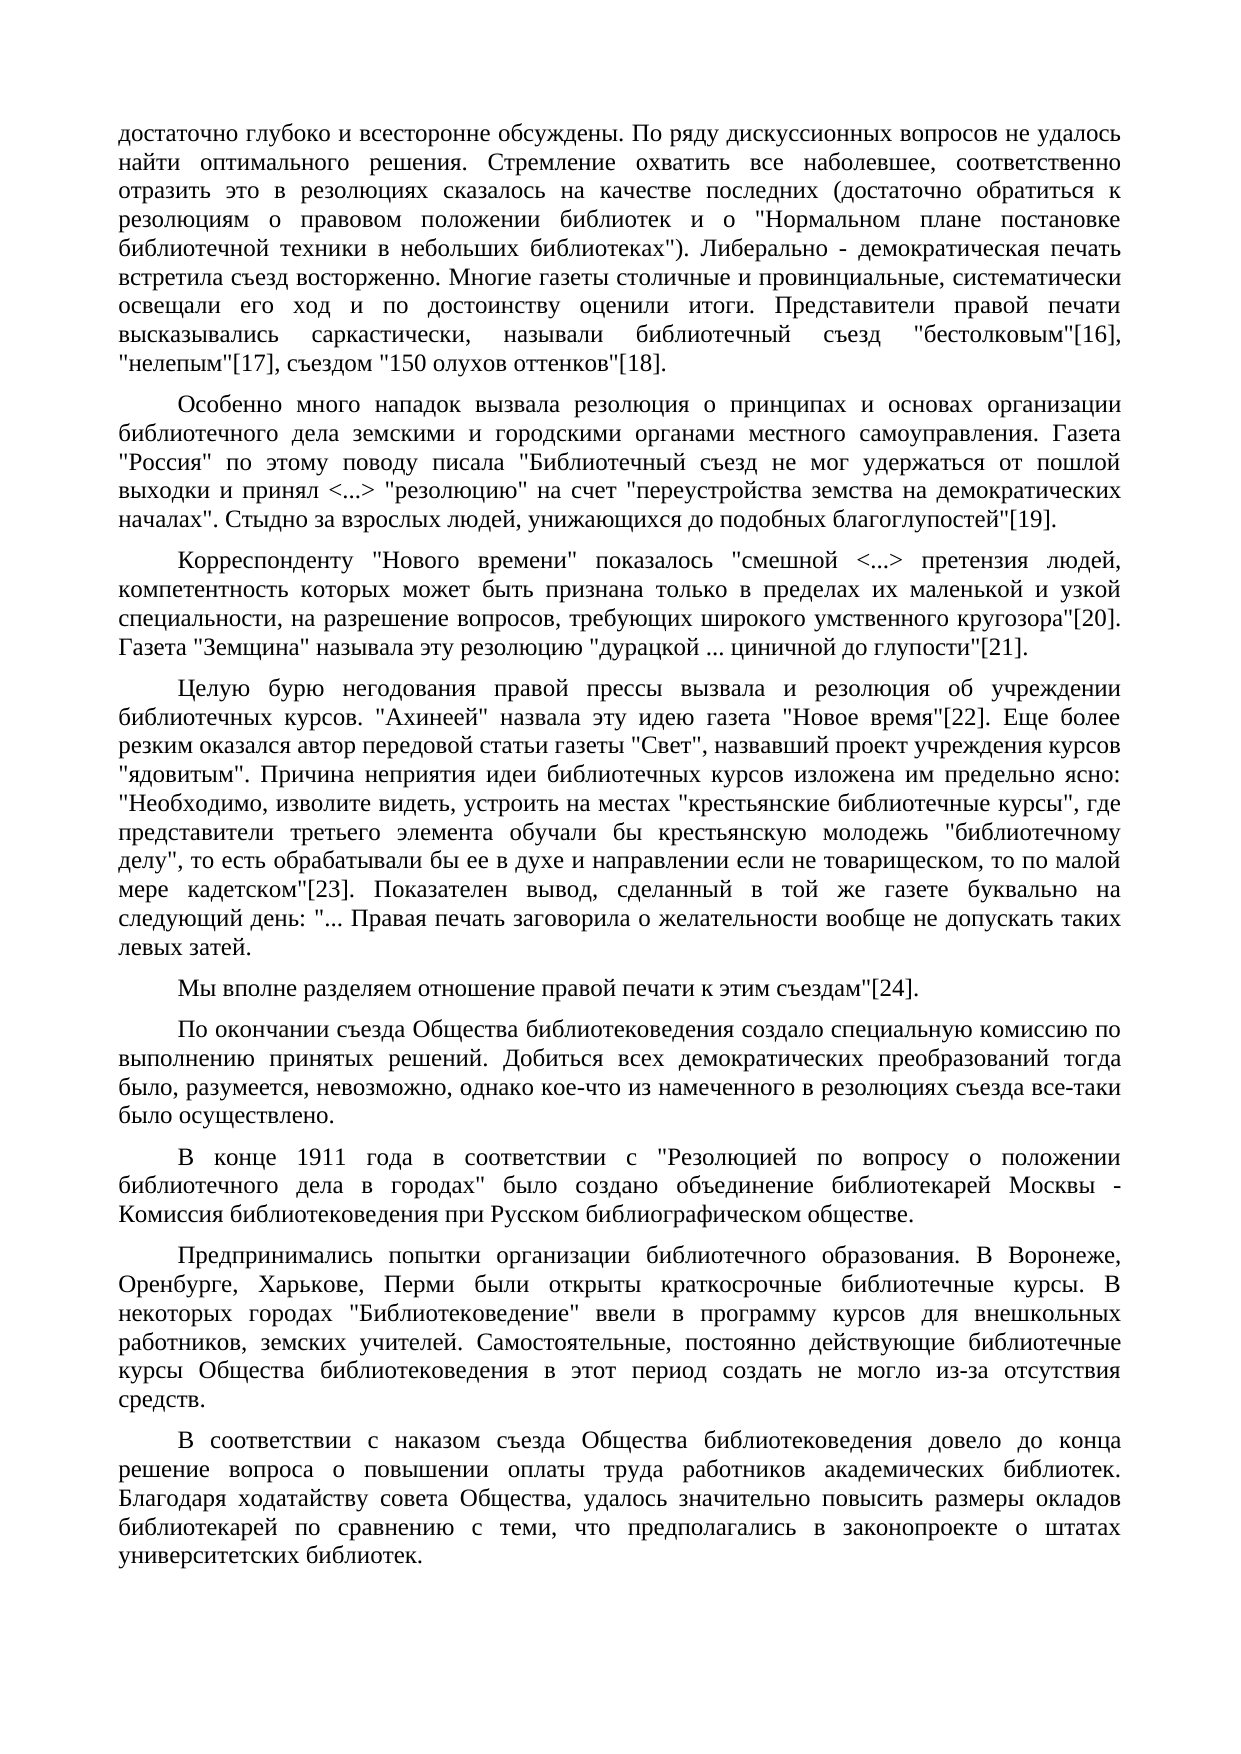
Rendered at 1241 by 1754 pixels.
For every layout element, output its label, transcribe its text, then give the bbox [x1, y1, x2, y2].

text В конце 1911 года в соответствии с "Резолюцией по вопросу о положении библиотечного дела в городах" было создано объединение библиотекарей Москвы - Комиссия библиотековедения при Русском библиографическом обществе. [118, 1142, 1122, 1228]
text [118, 118, 1122, 377]
text Предпринимались попытки организации библиотечного образования. В Воронеже, Оренбурге, Харькове, Перми были открыты краткосрочные библиотечные курсы. В некоторых городах "Библиотековедение" ввели в программу курсов для внешкольных работников, земских учителей. Самостоятельные, постоянно действующие библиотечные курсы Общества библиотековедения в этот период создать не могло из-за отсутствия средств. [118, 1241, 1122, 1413]
text Особенно много нападок вызвала резолюция о принципах и основах организации библиотечного дела земскими и городскими органами местного самоуправления. Газета "Россия" по этому поводу писала "Библиотечный съезд не мог удержаться от пошлой выходки и принял <...> "резолюцию" на счет "переустройства земства на демократических началах". Стыдно за взрослых людей, унижающихся до подобных благоглупостей"[19]. [118, 389, 1122, 533]
text Целую бурю негодования правой прессы вызвала и резолюция об учреждении библиотечных курсов. "Ахинеей" назвала эту идею газета "Новое время"[22]. Еще более резким оказался автор передовой статьи газеты "Свет", назвавший проект учреждения курсов "ядовитым". Причина неприятия идеи библиотечных курсов изложена им предельно ясно: "Необходимо, изволите видеть, устроить на местах "крестьянские библиотечные курсы", где представители третьего элемента обучали бы крестьянскую молодежь "библиотечному делу", то есть обрабатывали бы ее в духе и направлении если не товарищеском, то по малой мере кадетском"[23]. Показателен вывод, сделанный в той же газете буквально на следующий день: "... Правая печать заговорила о желательности вообще не допускать таких левых затей. [118, 673, 1122, 961]
text Мы вполне разделяем отношение правой печати к этим съездам"[24]. [118, 973, 1122, 1002]
text Корреспонденту "Нового времени" показалось "смешной <...> претензия людей, компетентность которых может быть признана только в пределах их маленькой и узкой специальности, на разрешение вопросов, требующих широкого умственного кругозора"[20]. Газета "Земщина" называла эту резолюцию "дурацкой ... циничной до глупости"[21]. [118, 546, 1122, 661]
text В соответствии с наказом съезда Общества библиотековедения довело до конца решение вопроса о повышении оплаты труда работников академических библиотек. Благодаря ходатайству совета Общества, удалось значительно повысить размеры окладов библиотекарей по сравнению с теми, что предполагались в законопроекте о штатах университетских библиотек. [118, 1426, 1122, 1569]
text По окончании съезда Общества библиотековедения создало специальную комиссию по выполнению принятых решений. Добиться всех демократических преобразований тогда было, разумеется, невозможно, однако кое-что из намеченного в резолюциях съезда все-таки было осуществлено. [118, 1014, 1122, 1129]
